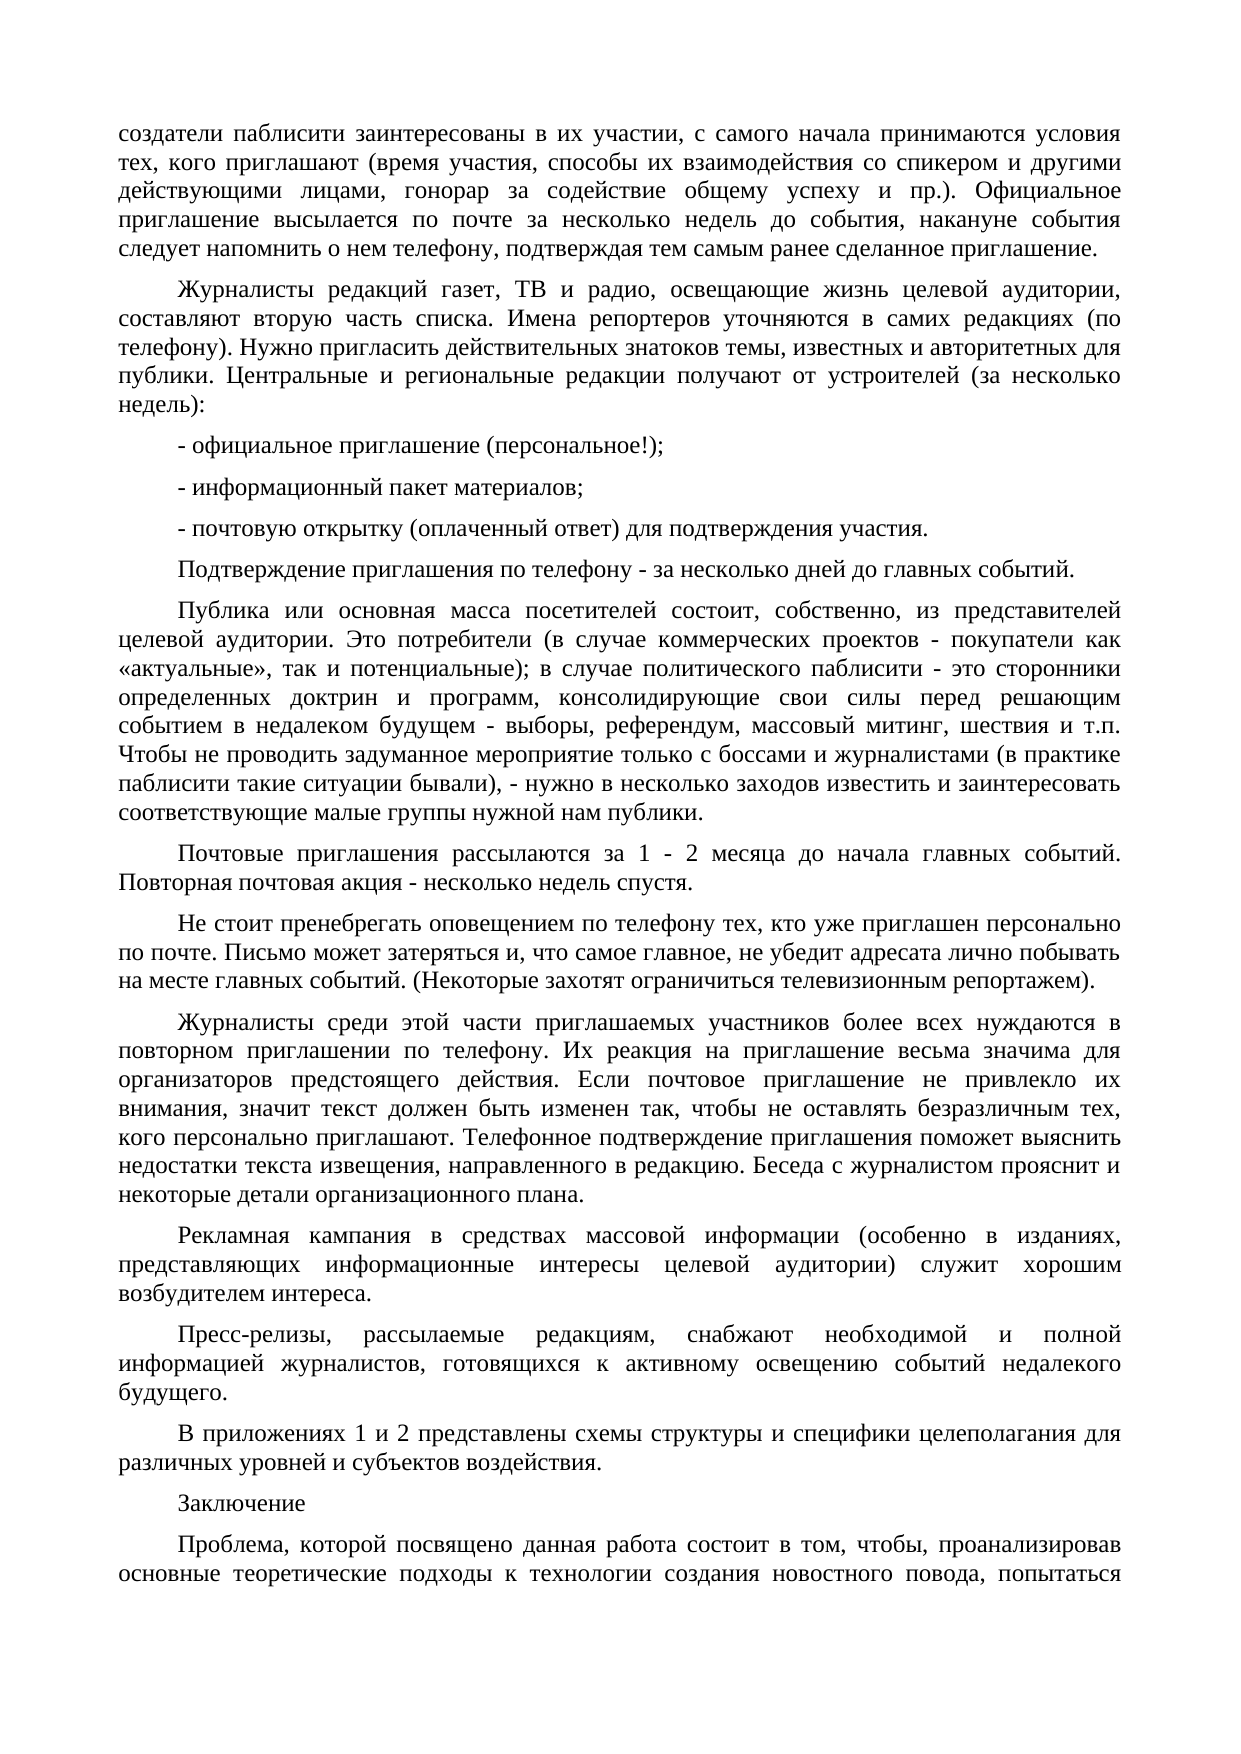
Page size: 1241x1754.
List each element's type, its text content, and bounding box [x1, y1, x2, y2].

text - официальное приглашение (персональное!); [118, 431, 1122, 459]
text - информационный пакет материалов; [118, 472, 1122, 501]
text В приложениях 1 и 2 представлены схемы структуры и специфики целеполагания для различных уровней и субъектов воздействия. [118, 1418, 1122, 1476]
text Рекламная кампания в средствах массовой информации (особенно в изданиях, представляющих информационные интересы целевой аудитории) служит хорошим возбудителем интереса. [118, 1221, 1122, 1307]
text Журналисты редакций газет, ТВ и радио, освещающие жизнь целевой аудитории, составляют вторую часть списка. Имена репортеров уточняются в самих редакциях (по телефону). Нужно пригласить действительных знатоков темы, известных и авторитетных для публики. Центральные и региональные редакции получают от устроителей (за несколько недель): [118, 274, 1122, 418]
text Подтверждение приглашения по телефону - за несколько дней до главных событий. [118, 554, 1122, 583]
text Заключение [118, 1488, 1122, 1517]
text Пресс-релизы, рассылаемые редакциям, снабжают необходимой и полной информацией журналистов, готовящихся к активному освещению событий недалекого будущего. [118, 1319, 1122, 1406]
text - почтовую открытку (оплаченный ответ) для подтверждения участия. [118, 513, 1122, 542]
text Публика или основная масса посетителей состоит, собственно, из представителей целевой аудитории. Это потребители (в случае коммерческих проектов - покупатели как «актуальные», так и потенциальные); в случае политического паблисити - это сторонники определенных доктрин и программ, консолидирующие свои силы перед решающим событием в недалеком будущем - выборы, референдум, массовый митинг, шествия и т.п. Чтобы не проводить задуманное мероприятие только с боссами и журналистами (в практике паблисити такие ситуации бывали), - нужно в несколько заходов известить и заинтересовать соответствующие малые группы нужной нам публики. [118, 596, 1122, 826]
text Журналисты среди этой части приглашаемых участников более всех нуждаются в повторном приглашении по телефону. Их реакция на приглашение весьма значима для организаторов предстоящего действия. Если почтовое приглашение не привлекло их внимания, значит текст должен быть изменен так, чтобы не оставлять безразличным тех, кого персонально приглашают. Телефонное подтверждение приглашения поможет выяснить недостатки текста извещения, направленного в редакцию. Беседа с журналистом прояснит и некоторые детали организационного плана. [118, 1007, 1122, 1208]
text Не стоит пренебрегать оповещением по телефону тех, кто уже приглашен персонально по почте. Письмо может затеряться и, что самое главное, не убедит адресата лично побывать на месте главных событий. (Некоторые захотят ограничиться телевизионным репортажем). [118, 908, 1122, 994]
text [118, 1529, 1122, 1587]
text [118, 118, 1122, 262]
text Почтовые приглашения рассылаются за 1 - 2 месяца до начала главных событий. Повторная почтовая акция - несколько недель спустя. [118, 838, 1122, 896]
